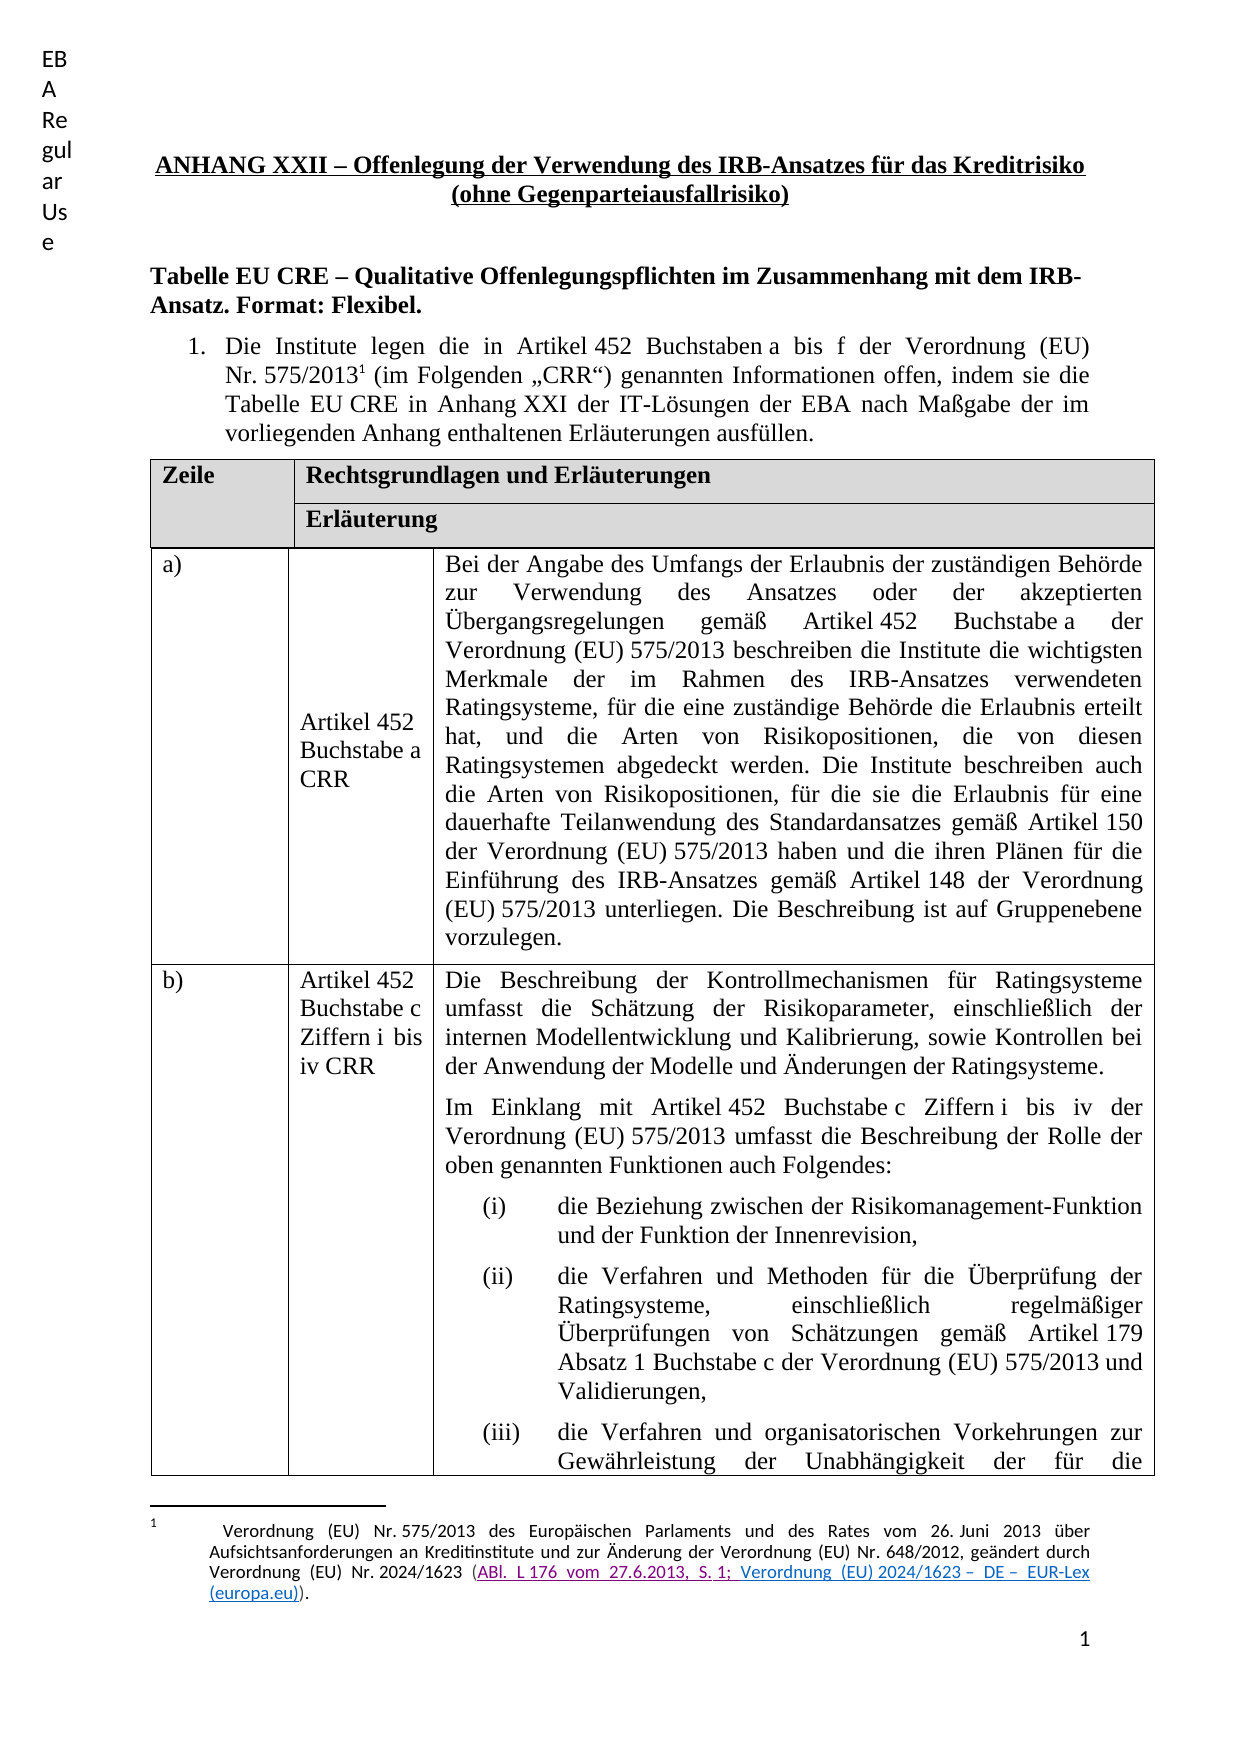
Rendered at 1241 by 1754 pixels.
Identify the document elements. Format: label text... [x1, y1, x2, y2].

list Die Institute legen die in Artikel 452 Buchstaben a bis f der Verordnung (EU) Nr. 575/2013 (im Folgenden „CRR“) genannten Informationen offen, indem sie die Tabelle EU CRE in Anhang XXI der IT-Lösungen der EBA nach Maßgabe der im vorliegenden Anhang enthaltenen Erläuterungen ausfüllen. [187, 331, 1090, 447]
text ANHANG XXII – Offenlegung der Verwendung des IRB-Ansatzes für das Kreditrisiko (ohne Gegenparteiausfallrisiko) [150, 150, 1090, 207]
table_header Zeile [151, 460, 294, 547]
table_header Artikel 452 Buchstabe a CRR [289, 549, 433, 964]
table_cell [434, 965, 1154, 1475]
table_header Bei der Angabe des Umfangs der Erlaubnis der zuständigen Behörde zur Verwendung des Ansatzes oder der akzeptierten Übergangsregelungen gemäß Artikel 452 Buchstabe a der Verordnung (EU) 575/2013 beschreiben die Institute die wichtigsten Merkmale der im Rahmen des IRB-Ansatzes verwendeten Ratingsysteme, für die eine zuständige Behörde die Erlaubnis erteilt hat, und die Arten von Risikopositionen, die von diesen Ratingsystemen abgedeckt werden. Die Institute beschreiben auch die Arten von Risikopositionen, für die sie die Erlaubnis für eine dauerhafte Teilanwendung des Standardansatzes gemäß Artikel 150 der Verordnung (EU) 575/2013 haben und die ihren Plänen für die Einführung des IRB-Ansatzes gemäß Artikel 148 der Verordnung (EU) 575/2013 unterliegen. Die Beschreibung ist auf Gruppenebene vorzulegen. [434, 549, 1154, 964]
table_cell Erläuterung [295, 504, 1154, 547]
table_header Rechtsgrundlagen und Erläuterungen [295, 460, 1154, 503]
table_cell b) [152, 965, 288, 1475]
text Tabelle EU CRE – Qualitative Offenlegungspflichten im Zusammenhang mit dem IRB-Ansatz. Format: Flexibel. [150, 261, 1090, 319]
table_header a) [152, 549, 288, 964]
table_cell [289, 965, 433, 1475]
